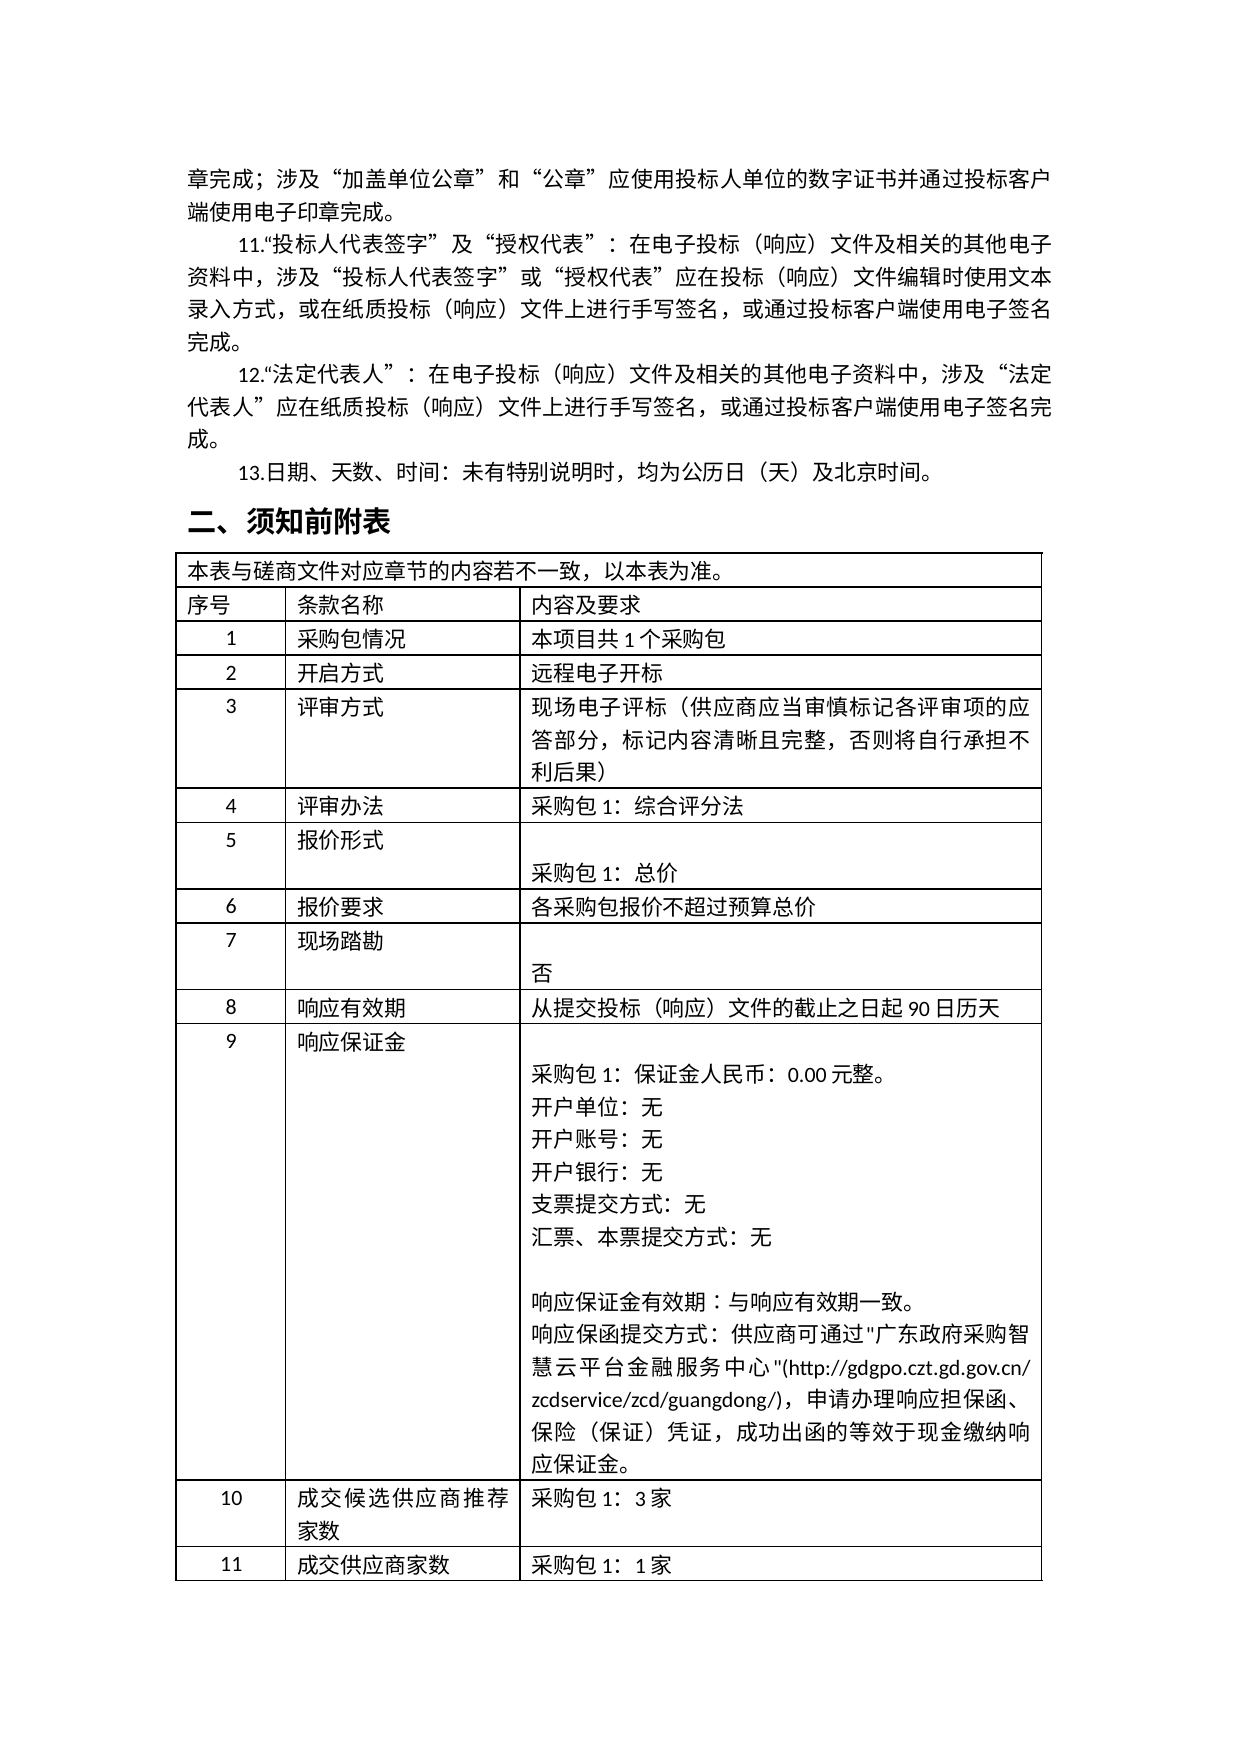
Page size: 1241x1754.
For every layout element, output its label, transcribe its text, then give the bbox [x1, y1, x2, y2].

table_cell 采购包1：综合评分法 [521, 789, 1041, 821]
table_cell 采购包1：1家 [521, 1547, 1041, 1580]
table_cell 10 [177, 1481, 285, 1546]
table_cell 报价要求 [286, 890, 519, 922]
table_cell 内容及要求 [521, 588, 1041, 620]
text 12.“法定代表人”：在电子投标（响应）文件及相关的其他电子资料中，涉及“法定代表人”应在纸质投标（响应）文件上进行手写签名，或通过投标客户端使用电子签名完成。 [187, 357, 1053, 454]
table_cell 1 [177, 622, 285, 654]
table_cell 7 [177, 924, 285, 988]
table_cell 序号 [177, 588, 285, 620]
table_header 本表与磋商文件对应章节的内容若不一致，以本表为准。 [177, 554, 1041, 586]
table_cell 报价形式 [286, 823, 519, 888]
table_cell 从提交投标（响应）文件的截止之日起90日历天 [521, 990, 1041, 1023]
table_cell 6 [177, 890, 285, 922]
table_cell 采购包1：3家 [521, 1481, 1041, 1546]
table_cell 成交供应商家数 [286, 1547, 519, 1580]
table_cell 条款名称 [286, 588, 519, 620]
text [187, 162, 1053, 227]
table_cell 评审办法 [286, 789, 519, 821]
table_cell 本项目共1个采购包 [521, 622, 1041, 654]
table_cell 采购包情况 [286, 622, 519, 654]
table_cell 4 [177, 789, 285, 821]
table_cell 采购包1：保证金人民币：0.00元整。 开户单位：无 开户账号：无 开户银行：无 支票提交方式：无 汇票、本票提交方式：无 响应保证金有效期∶与响应有效期一致。 响应保函提交方式：供应商可通过"广东政府采购智慧云平台金融服务中心"(http://gdgpo.czt.gd.gov.cn/zcdservice/zcd/guangdong/)，申请办理响应担保函、保险（保证）凭证，成功出函的等效于现金缴纳响应保证金。 [521, 1024, 1041, 1479]
table_cell 成交候选供应商推荐家数 [286, 1481, 519, 1546]
table_cell 8 [177, 990, 285, 1023]
table_cell 5 [177, 823, 285, 888]
table_cell 响应保证金 [286, 1024, 519, 1479]
table_cell 评审方式 [286, 690, 519, 787]
text 11.“投标人代表签字”及“授权代表”：在电子投标（响应）文件及相关的其他电子资料中，涉及“投标人代表签字”或“授权代表”应在投标（响应）文件编辑时使用文本录入方式，或在纸质投标（响应）文件上进行手写签名，或通过投标客户端使用电子签名完成。 [187, 227, 1053, 357]
table_cell 开启方式 [286, 656, 519, 688]
text 13.日期、天数、时间：未有特别说明时，均为公历日（天）及北京时间。 [187, 454, 1053, 487]
table_cell 远程电子开标 [521, 656, 1041, 688]
text 二、须知前附表 [187, 487, 1053, 552]
table_cell 响应有效期 [286, 990, 519, 1023]
table_cell 2 [177, 656, 285, 688]
table_cell 现场踏勘 [286, 924, 519, 988]
table_cell 11 [177, 1547, 285, 1580]
table_cell 3 [177, 690, 285, 787]
table_cell 否 [521, 924, 1041, 988]
table_cell 采购包1：总价 [521, 823, 1041, 888]
table_cell 各采购包报价不超过预算总价 [521, 890, 1041, 922]
table_cell 9 [177, 1024, 285, 1479]
table_cell 现场电子评标（供应商应当审慎标记各评审项的应答部分，标记内容清晰且完整，否则将自行承担不利后果） [521, 690, 1041, 787]
